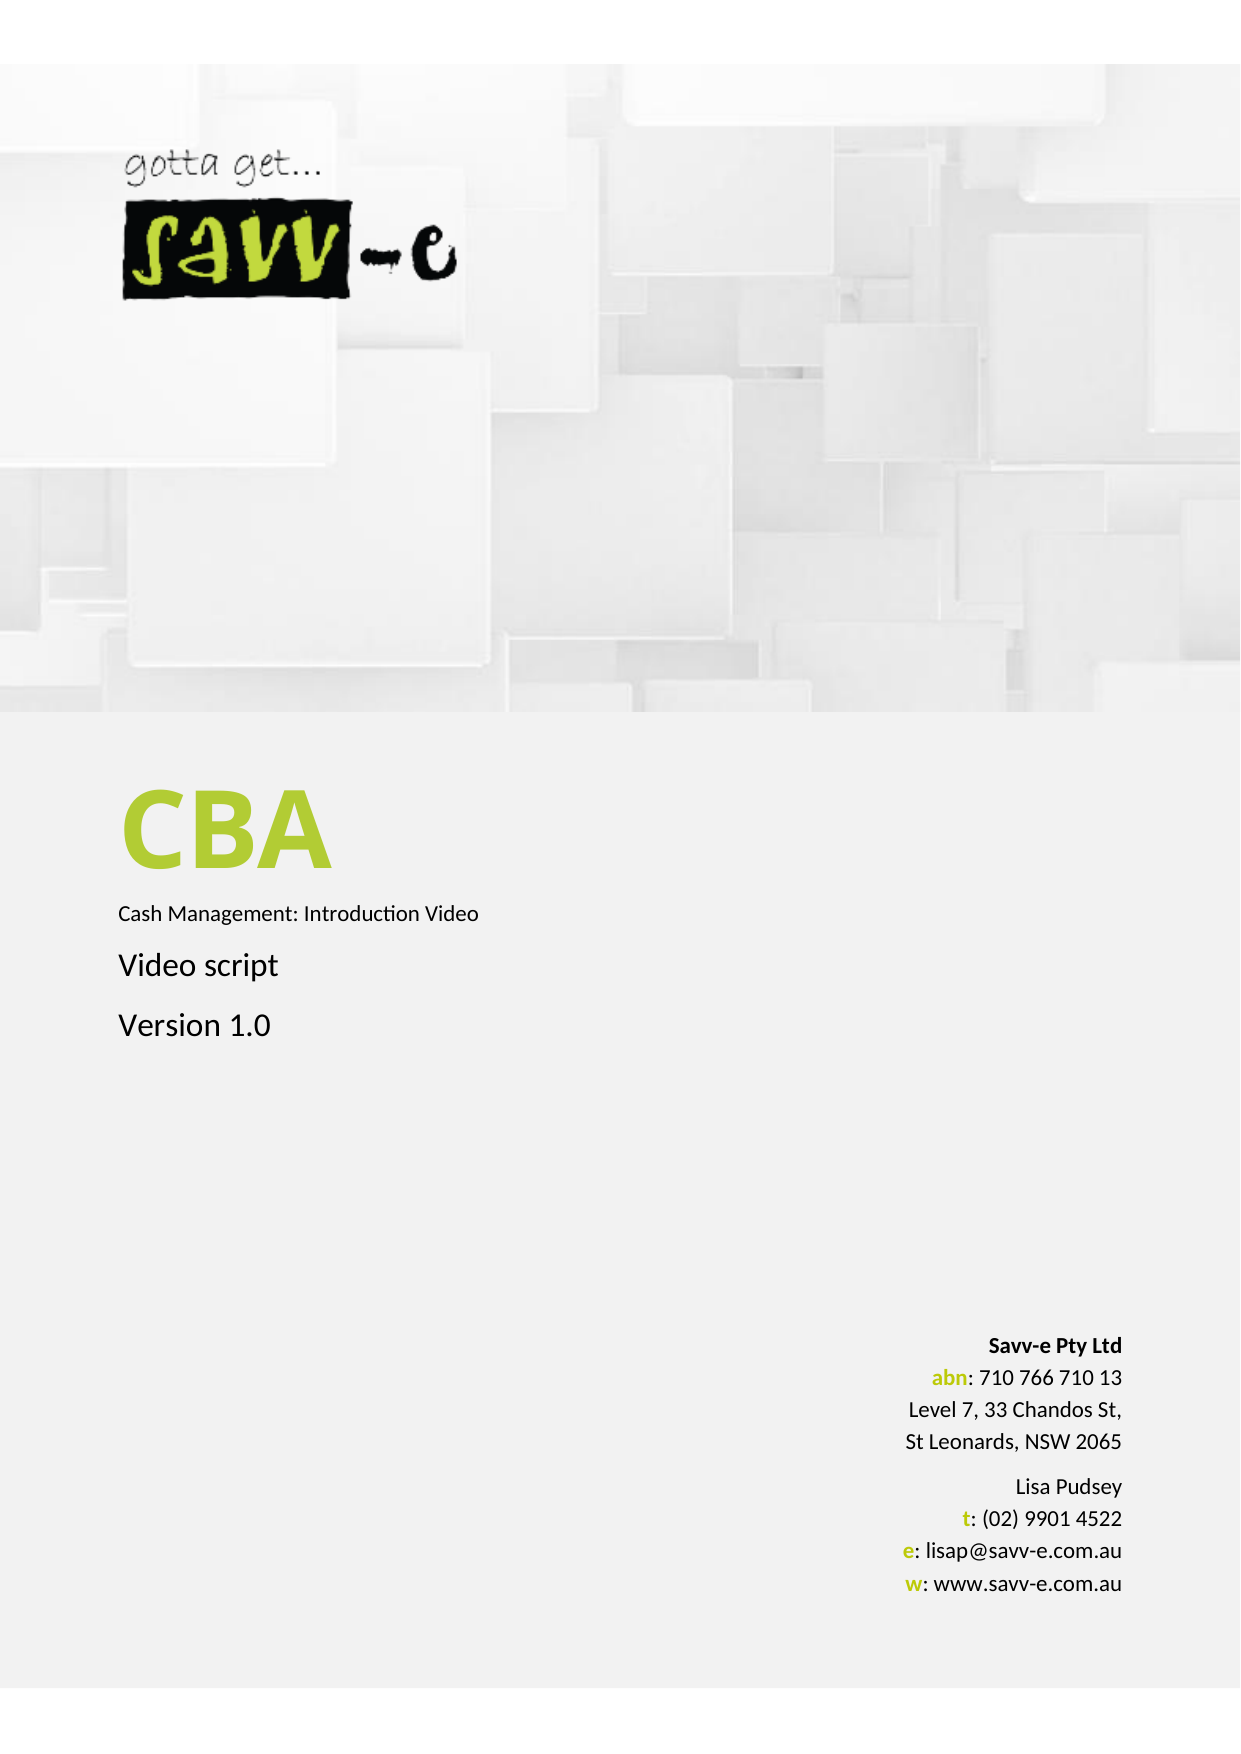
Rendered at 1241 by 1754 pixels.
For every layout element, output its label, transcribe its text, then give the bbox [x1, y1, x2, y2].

picture [0, 64, 1241, 712]
text Version 1.0 [118, 1003, 1122, 1044]
text Video script [118, 944, 1122, 985]
text Savv-e Pty Ltd abn: 710 766 710 13 Level 7, 33 Chandos St, St Leonards, NSW 2065 [118, 1331, 1122, 1456]
text t: e: w: www.savv-e.com.au [118, 1472, 1122, 1597]
